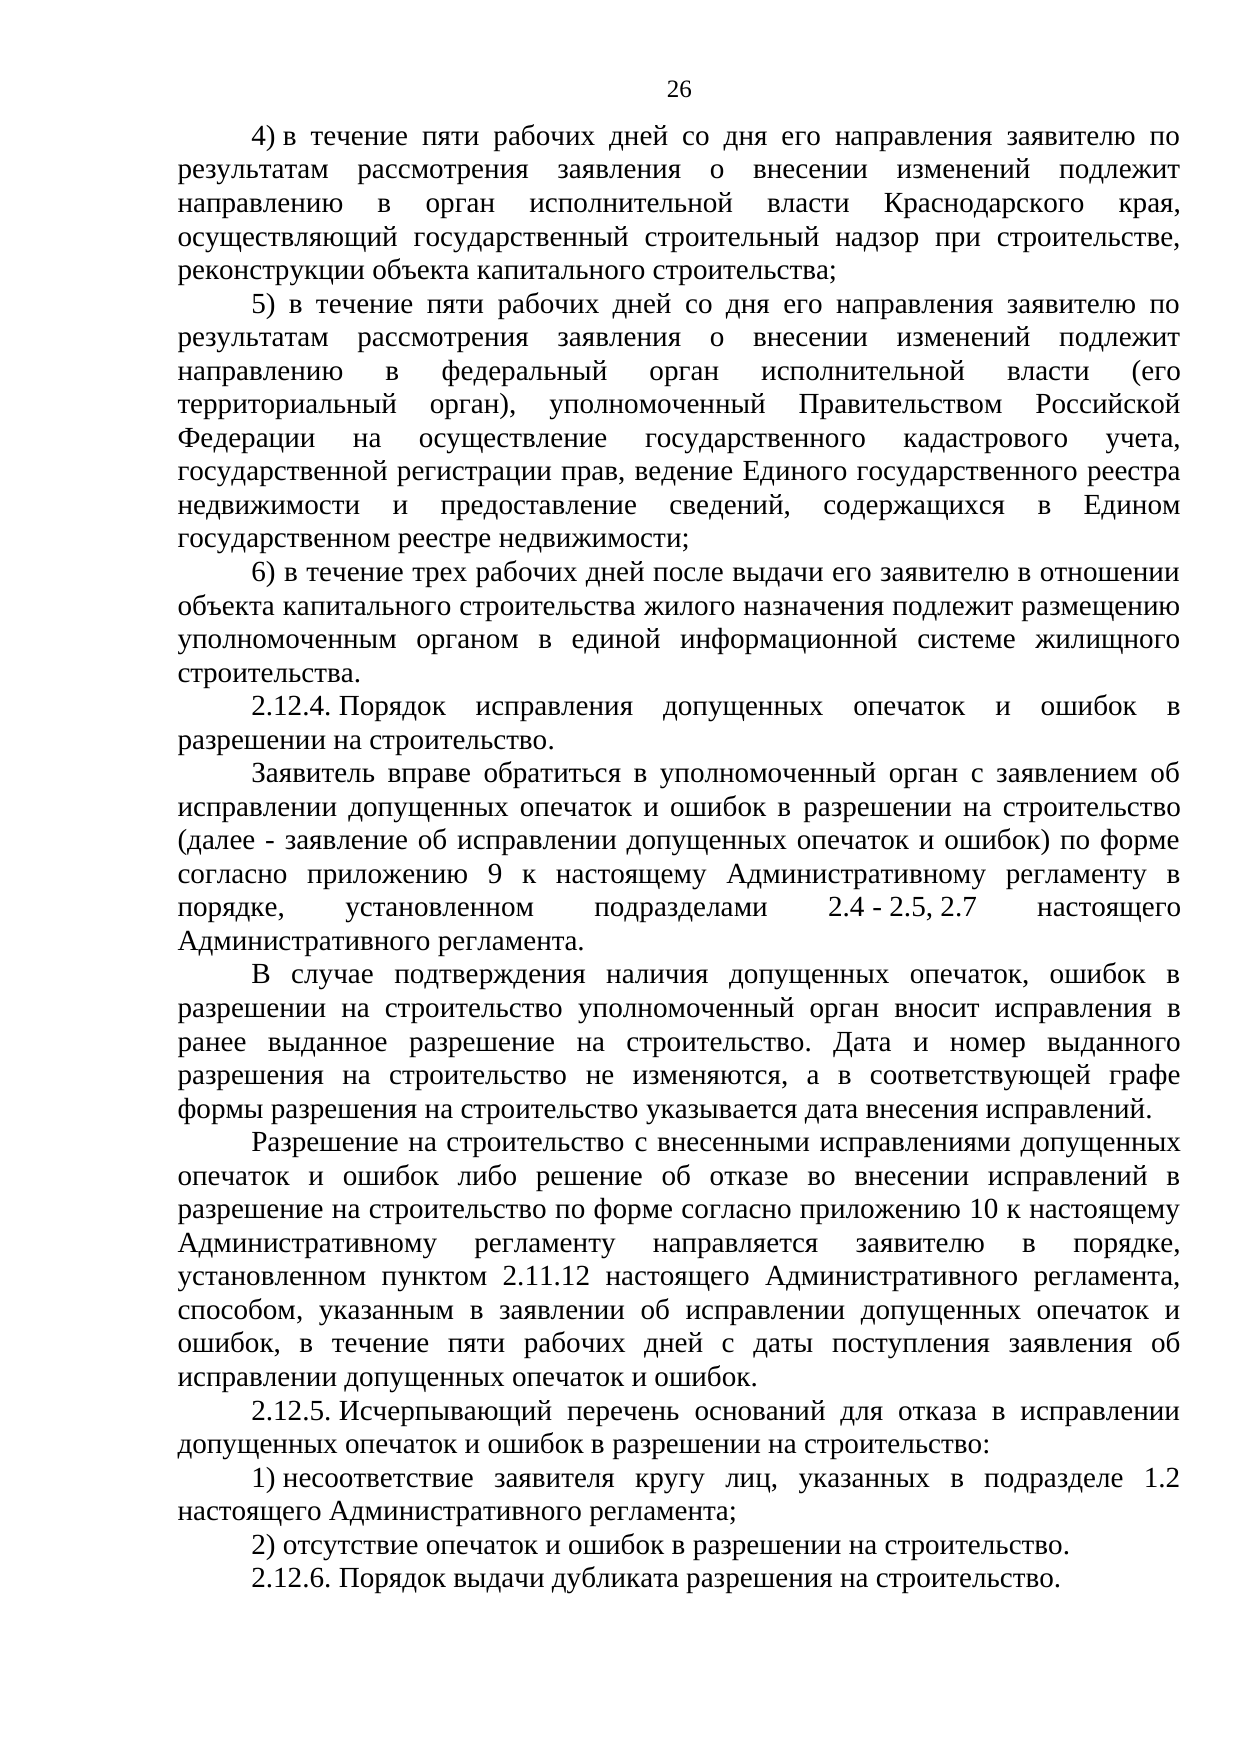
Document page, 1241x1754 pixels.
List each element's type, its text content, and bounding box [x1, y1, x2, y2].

text 2.12.4. Порядок исправления допущенных опечаток и ошибок в разрешении на строительство. [177, 688, 1181, 755]
text Заявитель вправе обратиться в уполномоченный орган с заявлением об исправлении допущенных опечаток и ошибок в разрешении на строительство (далее - заявление об исправлении допущенных опечаток и ошибок) по форме согласно приложению 9 к настоящему Административному регламенту в порядке, установленном подразделами 2.4 - 2.5, 2.7 настоящего Административного регламента. [177, 755, 1181, 957]
text 6) в течение трех рабочих дней после выдачи его заявителю в отношении объекта капитального строительства жилого назначения подлежит размещению уполномоченным органом в единой информационной системе жилищного строительства. [177, 554, 1181, 688]
text Разрешение на строительство с внесенными исправлениями допущенных опечаток и ошибок либо решение об отказе во внесении исправлений в разрешение на строительство по форме согласно приложению 10 к настоящему Административному регламенту направляется заявителю в порядке, установленном пунктом 2.11.12 настоящего Административного регламента, способом, указанным в заявлении об исправлении допущенных опечаток и ошибок, в течение пяти рабочих дней с даты поступления заявления об исправлении допущенных опечаток и ошибок. [177, 1124, 1181, 1393]
text 2.12.5. Исчерпывающий перечень оснований для отказа в исправлении допущенных опечаток и ошибок в разрешении на строительство: [177, 1393, 1181, 1460]
text 2.12.6. Порядок выдачи дубликата разрешения на строительство. [177, 1560, 1181, 1594]
text 1) несоответствие заявителя кругу лиц, указанных в подразделе 1.2 настоящего Административного регламента; [177, 1460, 1181, 1527]
text 5) в течение пяти рабочих дней со дня его направления заявителю по результатам рассмотрения заявления о внесении изменений подлежит направлению в федеральный орган исполнительной власти (его территориальный орган), уполномоченный Правительством Российской Федерации на осуществление государственного кадастрового учета, государственной регистрации прав, ведение Единого государственного реестра недвижимости и предоставление сведений, содержащихся в Едином государственном реестре недвижимости; [177, 286, 1181, 554]
text 4) в течение пяти рабочих дней со дня его направления заявителю по результатам рассмотрения заявления о внесении изменений подлежит направлению в орган исполнительной власти Краснодарского края, осуществляющий государственный строительный надзор при строительстве, реконструкции объекта капитального строительства; [177, 118, 1181, 286]
text 2) отсутствие опечаток и ошибок в разрешении на строительство. [177, 1527, 1181, 1560]
text В случае подтверждения наличия допущенных опечаток, ошибок в разрешении на строительство уполномоченный орган вносит исправления в ранее выданное разрешение на строительство. Дата и номер выданного разрешения на строительство не изменяются, а в соответствующей графе формы разрешения на строительство указывается дата внесения исправлений. [177, 957, 1181, 1124]
